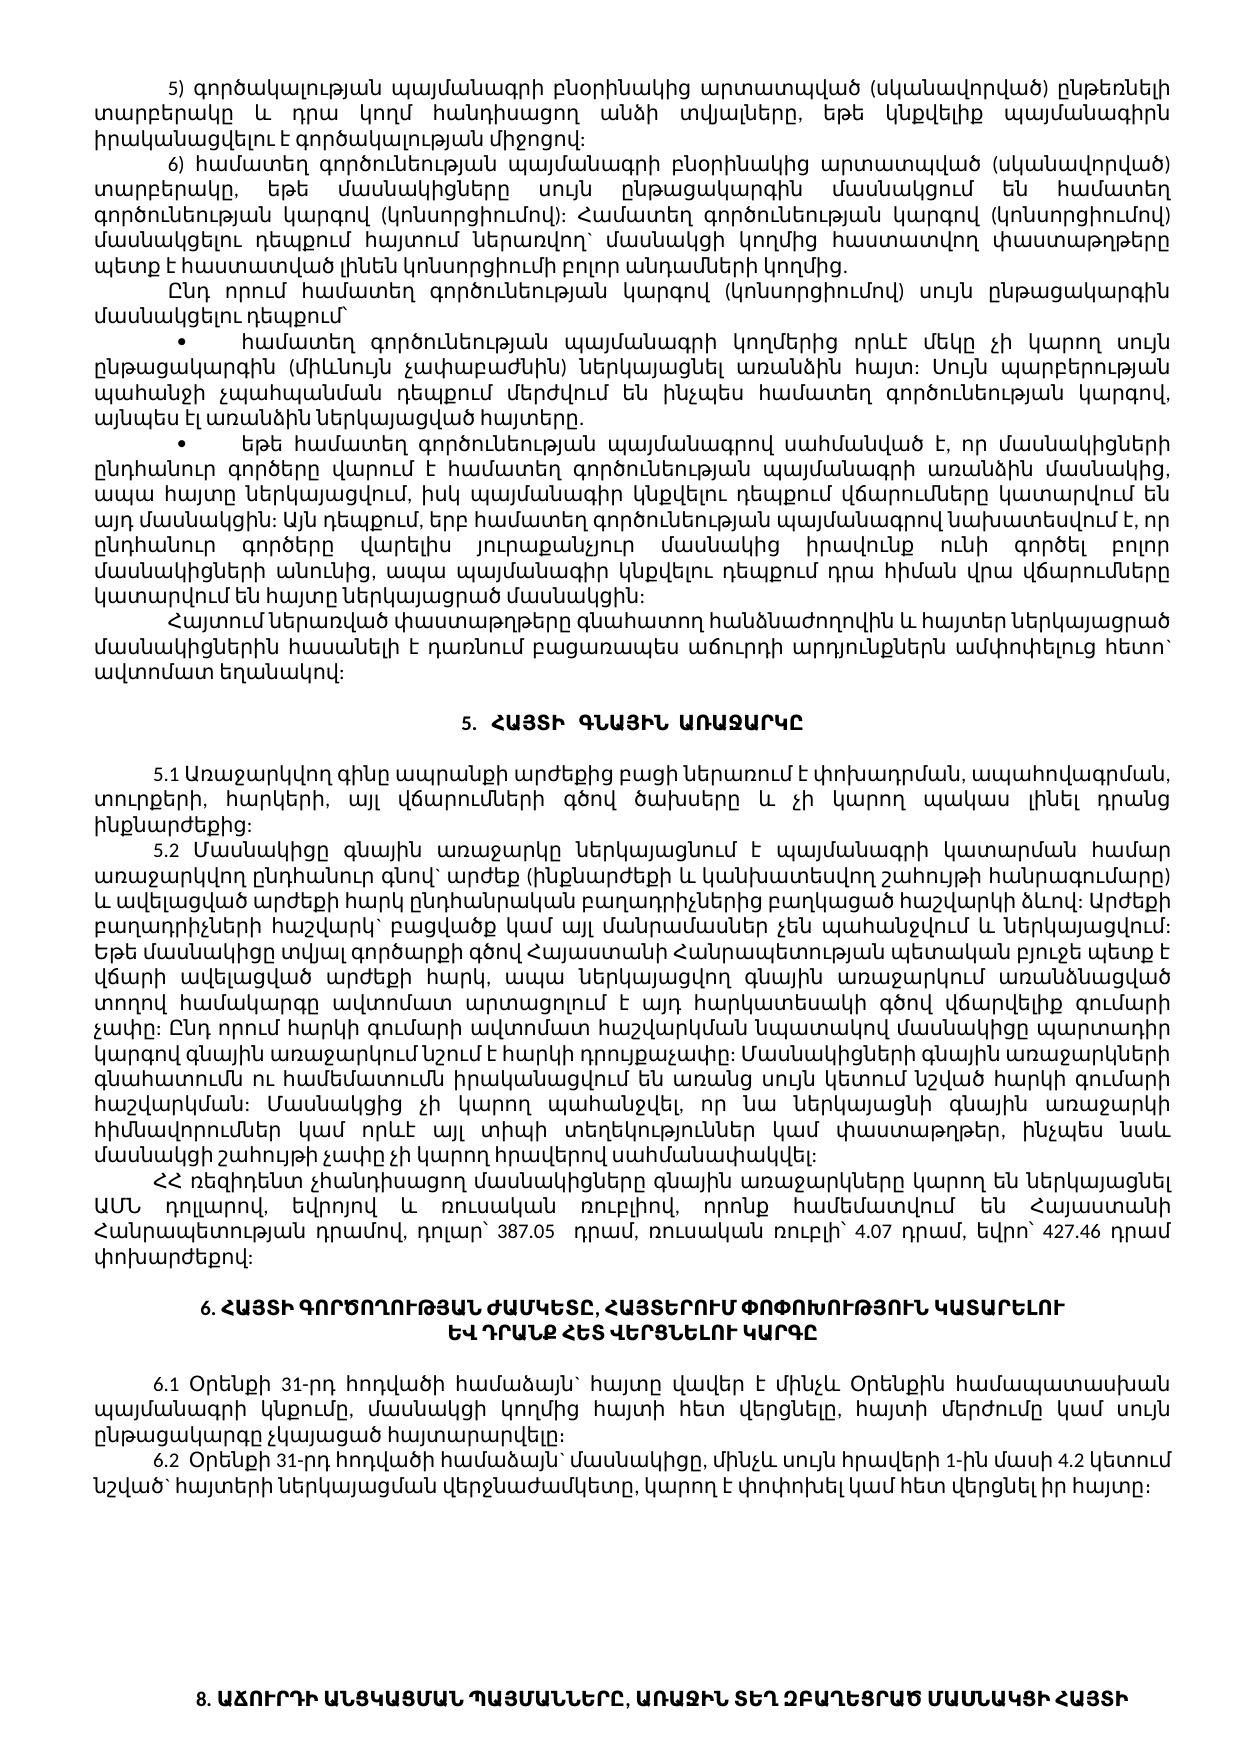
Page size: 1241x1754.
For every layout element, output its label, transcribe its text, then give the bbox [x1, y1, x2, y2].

text 5) գործակալության պայմանագրի բնօրինակից արտատպված (սկանավորված) ընթեռնելի տարբերակը և դրա կողմ հանդիսացող անձի տվյալները, եթե կնքվելիք պայմանագիրն իրականացվելու է գործակալության միջոցով: [94, 75, 1171, 151]
text ՀՀ ռեզիդենտ չհանդիսացող մասնակիցները գնային առաջարկները կարող են ներկայացնել ԱՄՆ դոլլարով, եվրոյով և ռուսական ռուբլիով, որոնք համեմատվում են Հայաստանի Հանրապետության դրամով, դոլար՝ 387.05 դրամ, ռուսական ռուբլի՝ 4.07 դրամ, եվրո՝ 427.46 դրամ փոխարժեքով: [94, 1168, 1171, 1269]
text 6. ՀԱՅՏԻ ԳՈՐԾՈՂՈՒԹՅԱՆ ԺԱՄԿԵՏԸ, ՀԱՅՏԵՐՈՒՄ ՓՈՓՈԽՈՒԹՅՈՒՆ ԿԱՏԱՐԵԼՈՒ [94, 1295, 1171, 1320]
text 6) համատեղ գործունեության պայմանագրի բնօրինակից արտատպված (սկանավորված) տարբերակը, եթե մասնակիցները սույն ընթացակարգին մասնակցում են համատեղ գործունեության կարգով (կոնսորցիումով): Համատեղ գործունեության կարգով (կոնսորցիումով) մասնակցելու դեպքում հայտում ներառվող` մասնակցի կողմից հաստատվող փաստաթղթերը պետք է հաստատված լինեն կոնսորցիումի բոլոր անդամների կողմից. [94, 151, 1171, 278]
text 5. ՀԱՅՏԻ ԳՆԱՅԻՆ ԱՌԱՋԱՐԿԸ [94, 710, 1171, 736]
list եթե համատեղ գործունեության պայմանագրով սահմանված է, որ մասնակիցների ընդհանուր գործերը վարում է համատեղ գործունեության պայմանագրի առանձին մասնակից, ապա հայտը ներկայացվում, իսկ պայմանագիր կնքվելու դեպքում վճարումները կատարվում են այդ մասնակցին: Այն դեպքում, երբ համատեղ գործունեության պայմանագրով նախատեսվում է, որ ընդհանուր գործերը վարելիս յուրաքանչյուր մասնակից իրավունք ունի գործել բոլոր մասնակիցների անունից, ապա պայմանագիր կնքվելու դեպքում դրա հիման վրա վճարումները կատարվում են հայտը ներկայացրած մասնակցին: [94, 431, 1171, 609]
list համատեղ գործունեության պայմանագրի կողմերից որևէ մեկը չի կարող սույն ընթացակարգին (միևնույն չափաբաժնին) ներկայացնել առանձին հայտ: Սույն պարբերության պահանջի չպահպանման դեպքում մերժվում են ինչպես համատեղ գործունեության կարգով, այնպես էլ առանձին ներկայացված հայտերը. [94, 329, 1171, 431]
text Ընդ որում համատեղ գործունեության կարգով (կոնսորցիումով) սույն ընթացակարգին մասնակցելու դեպքում՝ [94, 278, 1171, 329]
text ԵՎ ԴՐԱՆՔ ՀԵՏ ՎԵՐՑՆԵԼՈՒ ԿԱՐԳԸ [94, 1320, 1171, 1346]
text Հայտում ներառված փաստաթղթերը գնահատող հանձնաժողովին և հայտեր ներկայացրած մասնակիցներին հասանելի է դառնում բացառապես աճուրդի արդյունքներն ամփոփելուց հետո` ավտոմատ եղանակով: [94, 609, 1171, 685]
text 5.1 Առաջարկվող գինը ապրանքի արժեքից բացի ներառում է փոխադրման, ապահովագրման, տուրքերի, հարկերի, այլ վճարումների գծով ծախսերը և չի կարող պակաս լինել դրանց ինքնարժեքից: [94, 761, 1171, 837]
text 5.2 Մասնակիցը գնային առաջարկը ներկայացնում է պայմանագրի կատարման համար առաջարկվող ընդհանուր գնով` արժեք (ինքնարժեքի և կանխատեսվող շահույթի հանրագումարը) և ավելացված արժեքի հարկ ընդհանրական բաղադրիչներից բաղկացած հաշվարկի ձևով: Արժեքի բաղադրիչների հաշվարկ` բացվածք կամ այլ մանրամասներ չեն պահանջվում և ներկայացվում: Եթե մասնակիցը տվյալ գործարքի գծով Հայաստանի Հանրապետության պետական բյուջե պետք է վճարի ավելացված արժեքի հարկ, ապա ներկայացվող գնային առաջարկում առանձնացված տողով համակարգը ավտոմատ արտացոլում է այդ հարկատեսակի գծով վճարվելիք գումարի չափը: Ընդ որում հարկի գումարի ավտոմատ հաշվարկման նպատակով մասնակիցը պարտադիր կարգով գնային առաջարկում նշում է հարկի դրույքաչափը: Մասնակիցների գնային առաջարկների գնահատումն ու համեմատումն իրականացվում են առանց սույն կետում նշված հարկի գումարի հաշվարկման: Մասնակցից չի կարող պահանջվել, որ նա ներկայացնի գնային առաջարկի հիմնավորումներ կամ որևէ այլ տիպի տեղեկություններ կամ փաստաթղթեր, ինչպես նաև մասնակցի շահույթի չափը չի կարող հրավերով սահմանափակվել: [94, 837, 1171, 1168]
text 6.1 Օրենքի 31-րդ հոդվածի համաձայն` հայտը վավեր է մինչև Օրենքին համապատասխան պայմանագրի կնքումը, մասնակցի կողմից հայտի հետ վերցնելը, հայտի մերժումը կամ սույն ընթացակարգը չկայացած հայտարարվելը։ [94, 1371, 1171, 1447]
text 6.2 Օրենքի 31-րդ հոդվածի համաձայն` մասնակիցը, մինչև սույն հրավերի 1-ին մասի 4.2 կետում նշված` հայտերի ներկայացման վերջնաժամկետը, կարող է փոփոխել կամ հետ վերցնել իր հայտը։ [94, 1447, 1171, 1498]
text 8. ԱՃՈՒՐԴԻ ԱՆՑԿԱՑՄԱՆ ՊԱՅՄԱՆՆԵՐԸ, ԱՌԱՋԻՆ ՏԵՂ ԶԲԱՂԵՑՐԱԾ ՄԱՍՆԱԿՑԻ ՀԱՅՏԻ [94, 1686, 1171, 1712]
